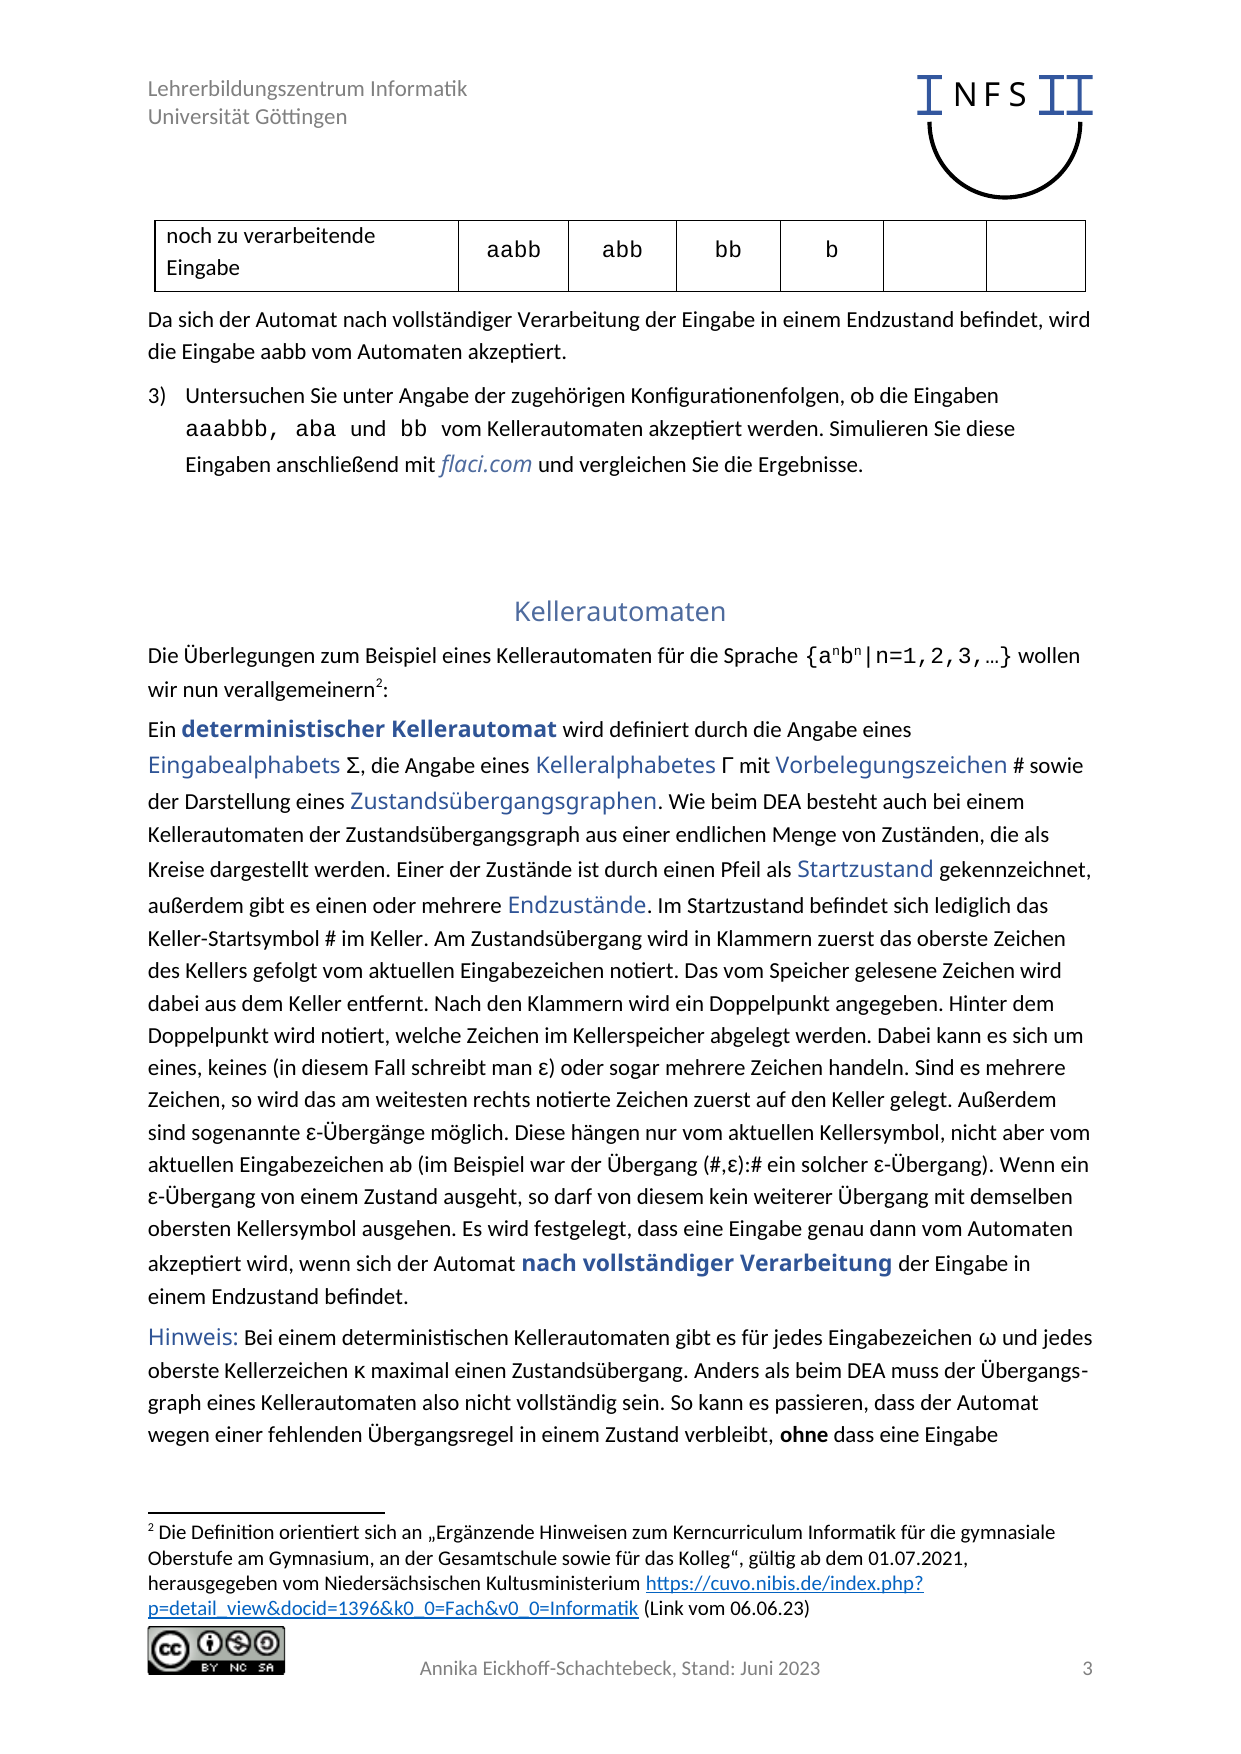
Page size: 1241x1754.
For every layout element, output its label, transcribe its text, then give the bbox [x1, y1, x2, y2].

picture [147, 1626, 286, 1675]
table_cell abb [569, 221, 676, 291]
table_cell [987, 221, 1085, 291]
table_cell bb [677, 221, 780, 291]
table_cell noch zu verarbeitende Eingabe [156, 221, 458, 291]
table_cell b [781, 221, 883, 291]
subtitle Kellerautomaten [148, 593, 1093, 629]
list Untersuchen Sie unter Angabe der zugehörigen Konfigurationenfolgen, ob die Eingaben aaabbb, aba und bb vom Kellerautomaten akzeptiert werden. Simulieren Sie diese Eingaben anschließend mit flaci.com und vergleichen Sie die Ergebnisse. [148, 382, 1093, 479]
text Da sich der Automat nach vollständiger Verarbeitung der Eingabe in einem Endzustand befindet, wird die Eingabe aabb vom Automaten akzeptiert. [148, 305, 1093, 365]
text Die Überlegungen zum Beispiel eines Kellerautomaten für die Sprache {anbn|n=1,2,3,…} wollen wir nun verallgemeinern: [148, 641, 1093, 703]
table_cell aabb [459, 221, 568, 291]
table_cell [884, 221, 986, 291]
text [148, 1321, 1093, 1448]
text Ein deterministischer Kellerautomat wird definiert durch die Angabe eines Eingabealphabets Σ, die Angabe eines Kelleralphabetes Γ mit Vorbelegungszeichen # sowie der Darstellung eines Zustandsübergangsgraphen. Wie beim DEA besteht auch bei einem Kellerautomaten der Zustandsübergangsgraph aus einer endlichen Menge von Zuständen, die als Kreise dargestellt werden. Einer der Zustände ist durch einen Pfeil als Startzustand gekennzeichnet, außerdem gibt es einen oder mehrere Endzustände. Im Startzustand befindet sich lediglich das Keller-Startsymbol # im Keller. Am Zustandsübergang wird in Klammern zuerst das oberste Zeichen des Kellers gefolgt vom aktuellen Eingabezeichen notiert. Das vom Speicher gelesene Zeichen wird dabei aus dem Keller entfernt. Nach den Klammern wird ein Doppelpunkt angegeben. Hinter dem Doppelpunkt wird notiert, welche Zeichen im Kellerspeicher abgelegt werden. Dabei kann es sich um eines, keines (in diesem Fall schreibt man ε) oder sogar mehrere Zeichen handeln. Sind es mehrere Zeichen, so wird das am weitesten rechts notierte Zeichen zuerst auf den Keller gelegt. Außerdem sind sogenannte ε-Übergänge möglich. Diese hängen nur vom aktuellen Kellersymbol, nicht aber vom aktuellen Eingabezeichen ab (im Beispiel war der Übergang (#,ε):# ein solcher ε-Übergang). Wenn ein ε-Übergang von einem Zustand ausgeht, so darf von diesem kein weiterer Übergang mit demselben obersten Kellersymbol ausgehen. Es wird festgelegt, dass eine Eingabe genau dann vom Automaten akzeptiert wird, wenn sich der Automat nach vollständiger Verarbeitung der Eingabe in einem Endzustand befindet. [148, 713, 1093, 1310]
